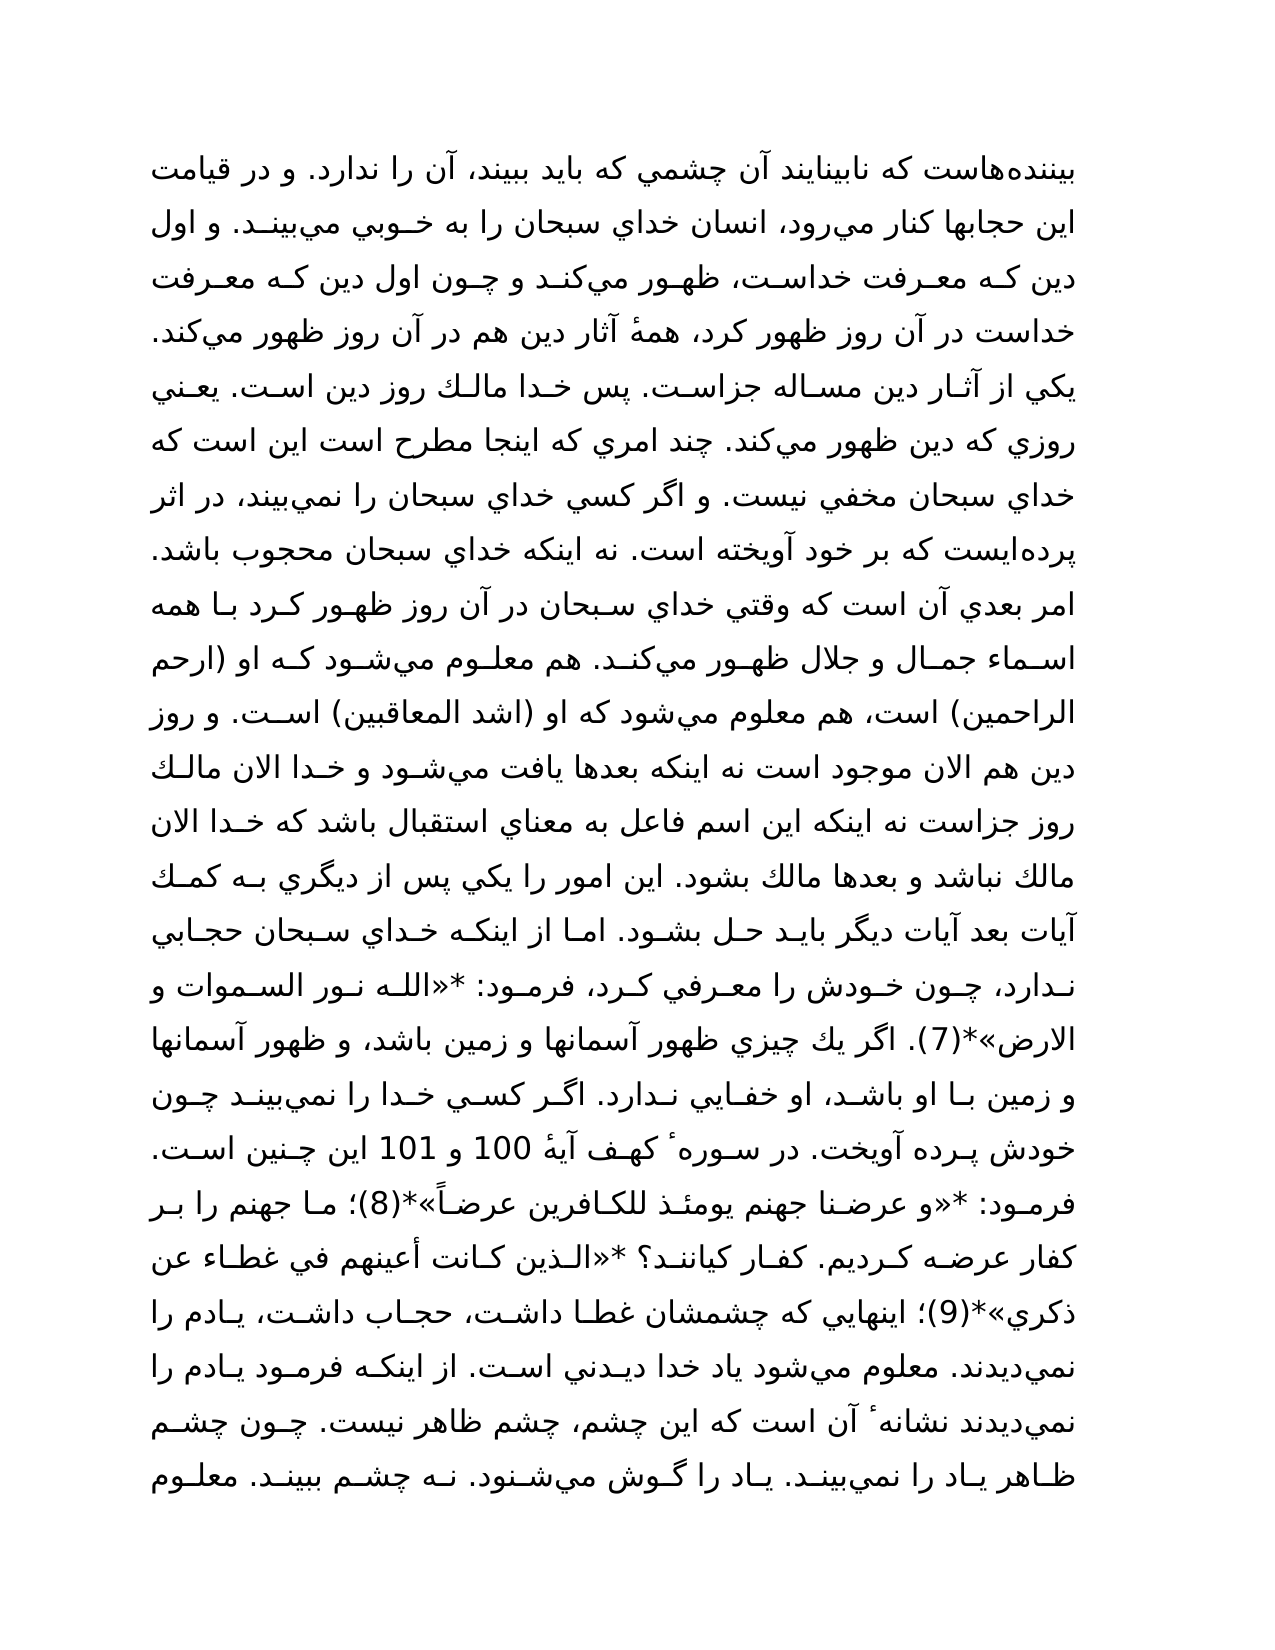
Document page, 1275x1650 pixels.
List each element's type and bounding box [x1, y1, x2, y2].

table_header [150, 150, 1076, 1494]
